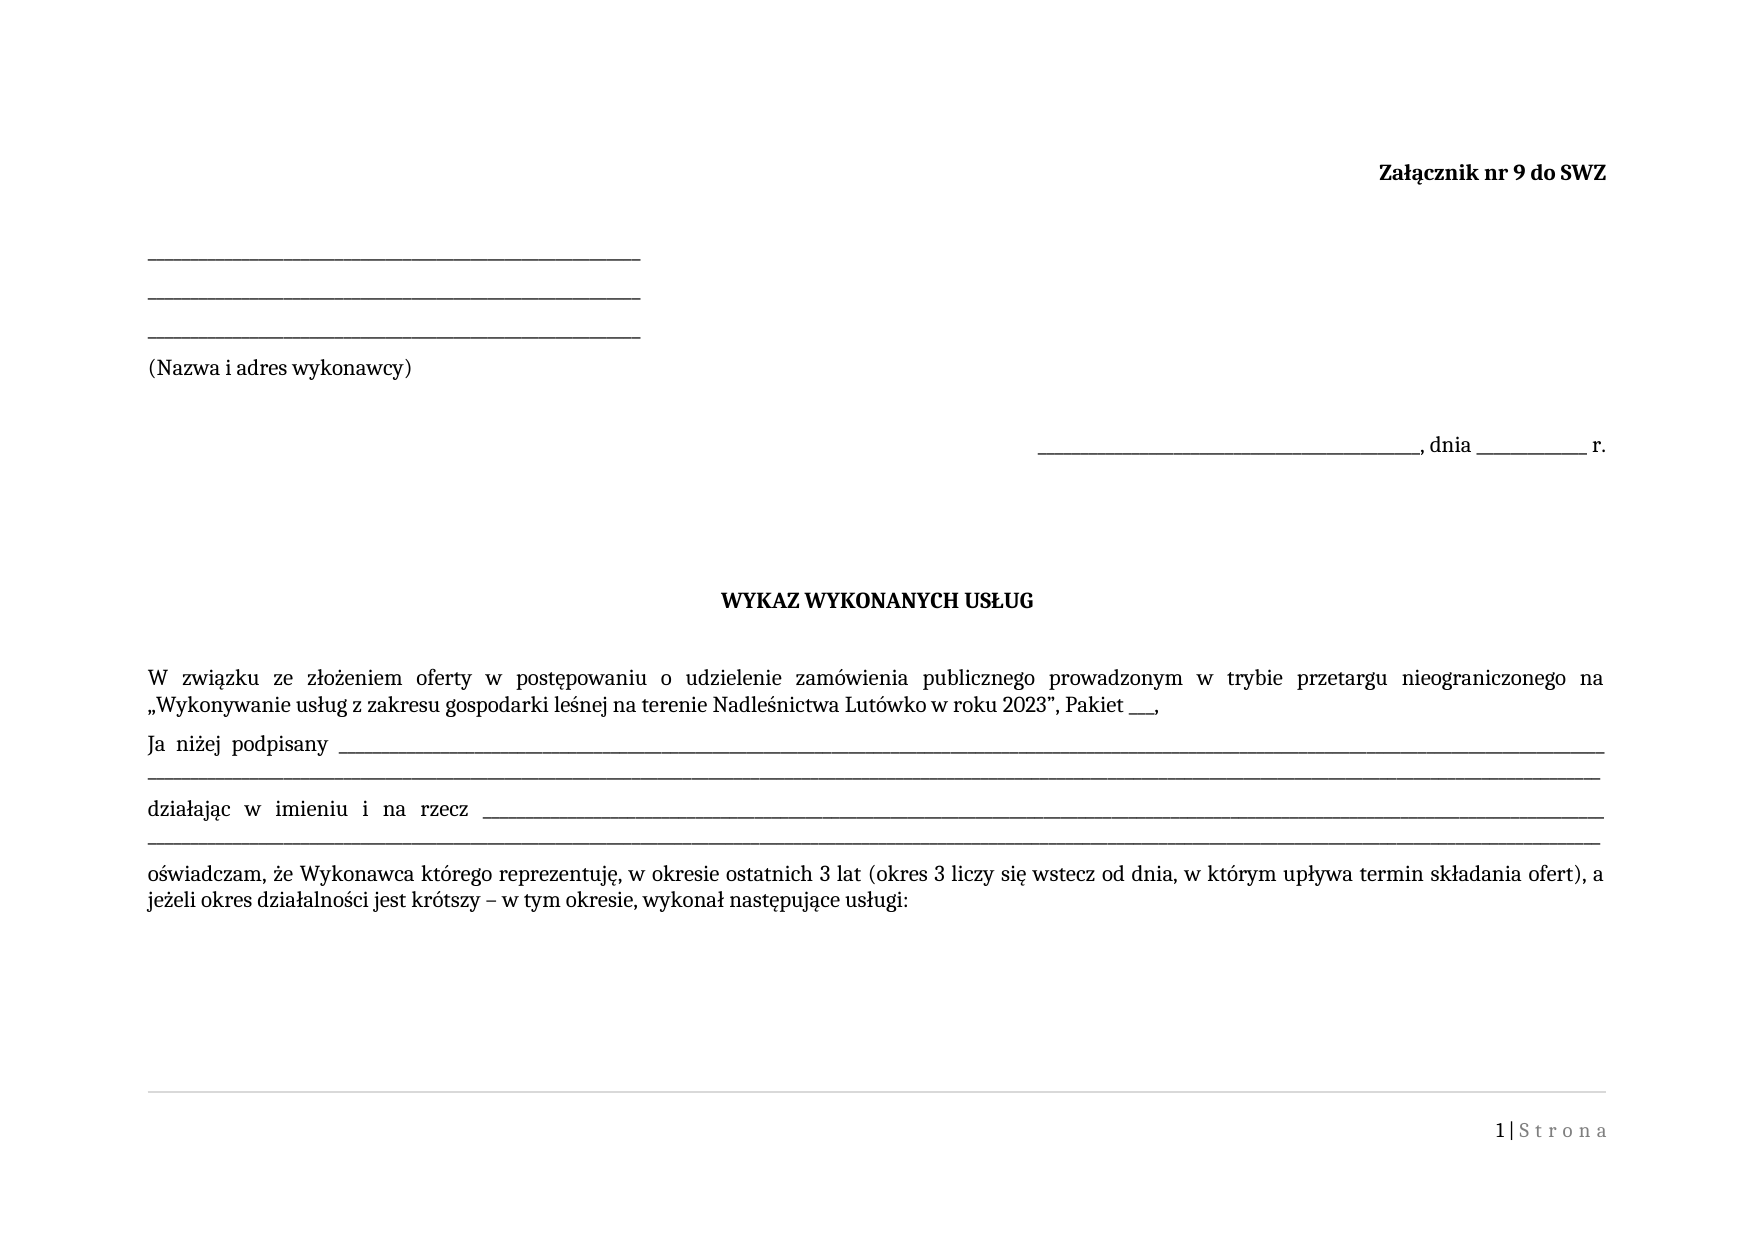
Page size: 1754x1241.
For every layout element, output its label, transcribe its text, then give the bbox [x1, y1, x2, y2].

text __________________________________________________________ [148, 277, 1606, 303]
text _____________________________________________, dnia _____________ r. [148, 432, 1606, 458]
text W związku ze złożeniem oferty w postępowaniu o udzielenie zamówienia publicznego prowadzonym w trybie przetargu nieograniczonego na „Wykonywanie usług z zakresu gospodarki leśnej na terenie Nadleśnictwa Lutówko w roku 2023”, Pakiet ___, [148, 665, 1606, 718]
text __________________________________________________________ [148, 316, 1606, 342]
text Ja niżej podpisany _____________________________________________________________________________________________________________________________________________________ ___________________________________________________________________________________________________________________________________________________________________________ [148, 730, 1606, 783]
text WYKAZ WYKONANYCH USŁUG [148, 587, 1606, 614]
text działając w imieniu i na rzecz ____________________________________________________________________________________________________________________________________ ___________________________________________________________________________________________________________________________________________________________________________ [148, 796, 1606, 848]
text __________________________________________________________ [148, 238, 1606, 264]
text Załącznik nr 9 do SWZ [148, 160, 1606, 186]
text oświadczam, że Wykonawca którego reprezentuję, w okresie ostatnich 3 lat (okres 3 liczy się wstecz od dnia, w którym upływa termin składania ofert), a jeżeli okres działalności jest krótszy – w tym okresie, wykonał następujące usługi: [148, 861, 1606, 913]
text (Nazwa i adres wykonawcy) [148, 354, 1606, 381]
